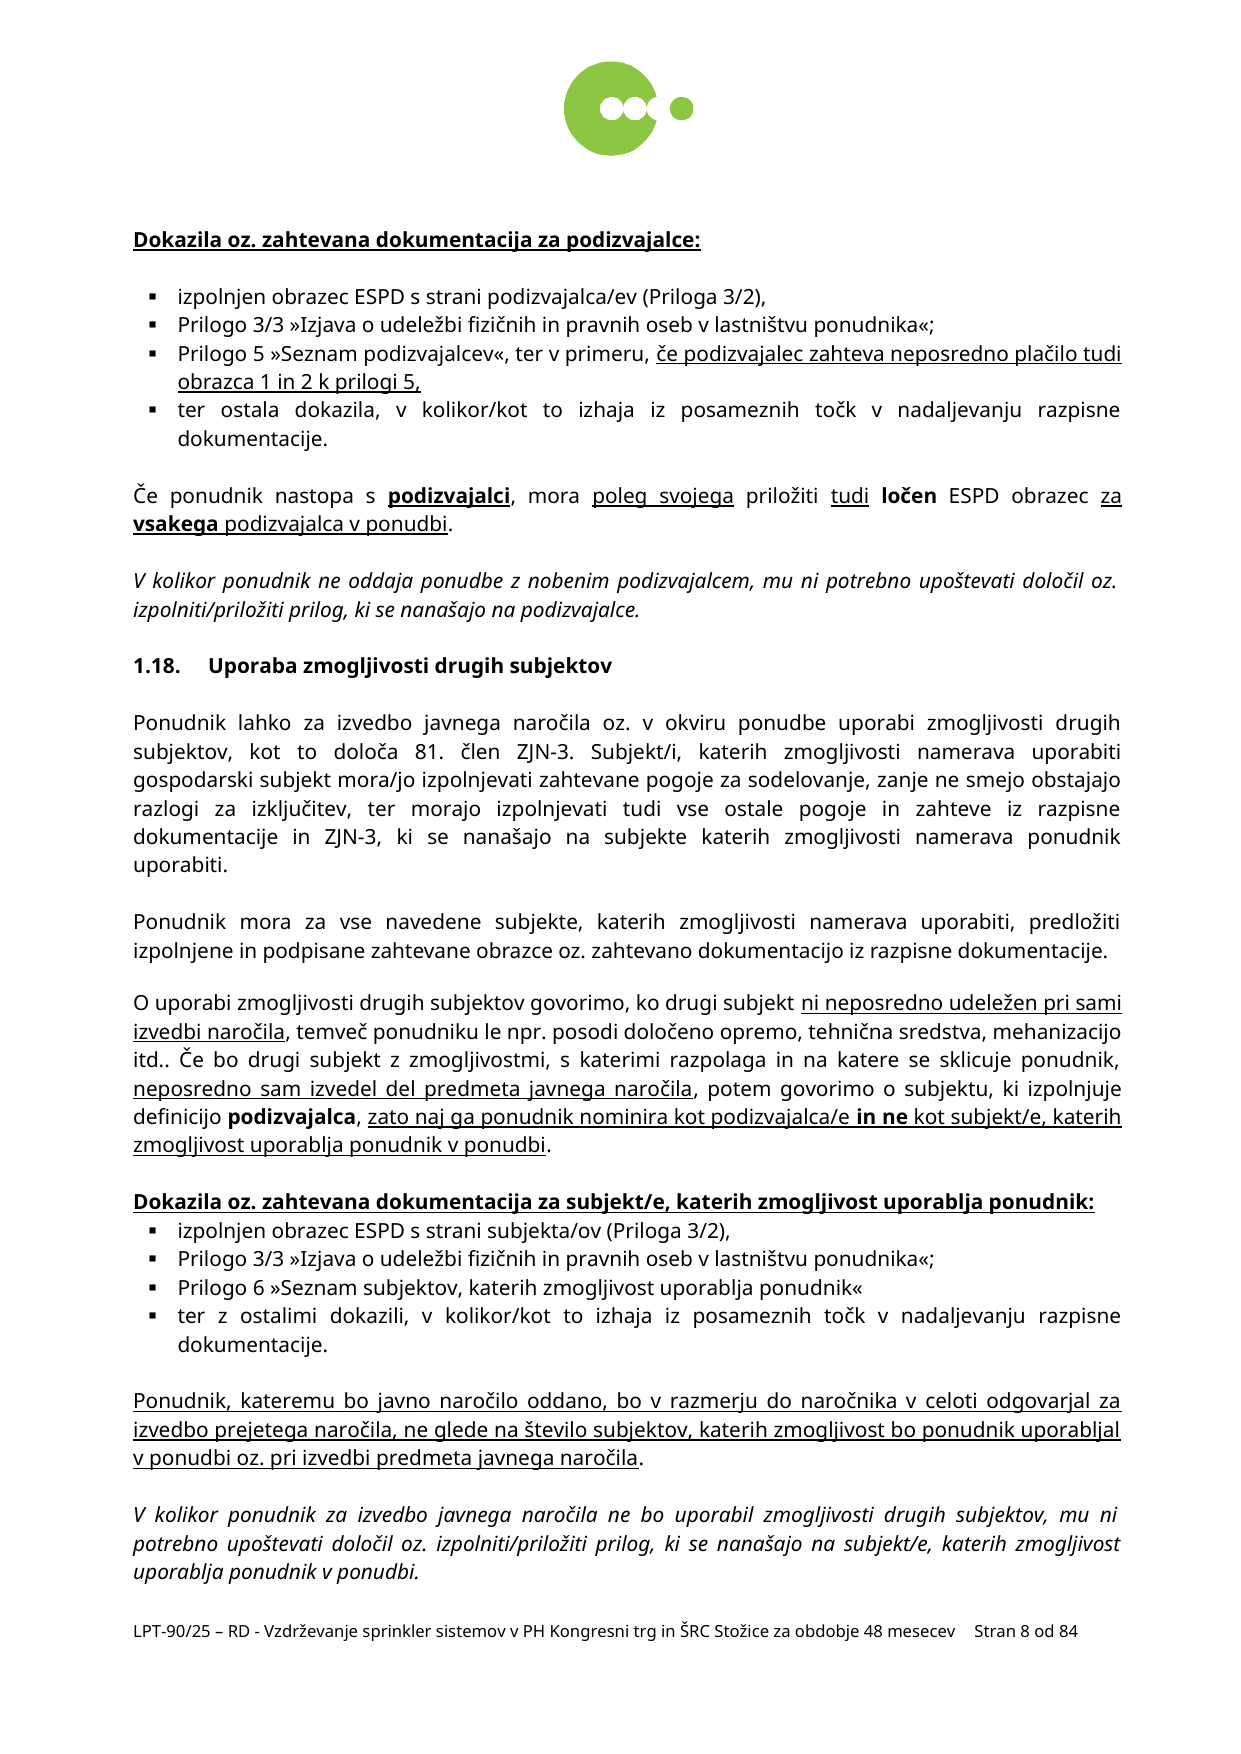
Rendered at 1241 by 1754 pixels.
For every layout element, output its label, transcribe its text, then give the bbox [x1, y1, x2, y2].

text Ponudnik, kateremu bo javno naročilo oddano, bo v razmerju do naročnika v celoti odgovarjal za izvedbo prejetega naročila, ne glede na število subjektov, katerih zmogljivost bo ponudnik uporabljal v ponudbi oz. pri izvedbi predmeta javnega naročila. [133, 1412, 1122, 1472]
text V kolikor ponudnik ne oddaja ponudbe z nobenim podizvajalcem, mu ni potrebno upoštevati določil oz. izpolniti/priložiti prilog, ki se nanašajo na podizvajalce. [133, 566, 1122, 623]
list Prilogo 3/3 »Izjava o udeležbi fizičnih in pravnih oseb v lastništvu ponudnika«; [148, 1244, 1122, 1273]
list Prilogo 5 »Seznam podizvajalcev«, ter v primeru, če podizvajalec zahteva neposredno plačilo tudi obrazca 1 in 2 k prilogi 5, [148, 339, 1122, 396]
text O uporabi zmogljivosti drugih subjektov govorimo, ko drugi subjekt ni neposredno udeležen pri sami izvedbi naročila, temveč ponudniku le npr. posodi določeno opremo, tehnična sredstva, mehanizacijo itd.. Če bo drugi subjekt z zmogljivostmi, s katerimi razpolaga in na katere se sklicuje ponudnik, neposredno sam izvedel del predmeta javnega naročila, potem govorimo o subjektu, ki izpolnjuje definicijo podizvajalca, zato naj ga ponudnik nominira kot podizvajalca/e in ne kot subjekt/e, katerih zmogljivost uporablja ponudnik v ponudbi. [133, 988, 1122, 1159]
list izpolnjen obrazec ESPD s strani subjekta/ov (Priloga 3/2), [148, 1216, 1122, 1244]
list ter z ostalimi dokazili, v kolikor/kot to izhaja iz posameznih točk v nadaljevanju razpisne dokumentacije. [148, 1301, 1122, 1358]
list ter ostala dokazila, v kolikor/kot to izhaja iz posameznih točk v nadaljevanju razpisne dokumentacije. [148, 396, 1122, 452]
text V kolikor ponudnik za izvedbo javnega naročila ne bo uporabil zmogljivosti drugih subjektov, mu ni potrebno upoštevati določil oz. izpolniti/priložiti prilog, ki se nanašajo na subjekt/e, katerih zmogljivost uporablja ponudnik v ponudbi. [133, 1500, 1122, 1586]
list Prilogo 3/3 »Izjava o udeležbi fizičnih in pravnih oseb v lastništvu ponudnika«; [148, 310, 1122, 339]
text Dokazila oz. zahtevana dokumentacija za subjekt/e, katerih zmogljivost uporablja ponudnik: [133, 1187, 1122, 1216]
text Ponudnik, kateremu bo javno naročilo oddano, bo v razmerju do naročnika v celoti odgovarjal za izvedbo prejetega naročila, ne glede na število subjektov, katerih zmogljivost bo ponudnik uporabljal v ponudbi oz. pri izvedbi predmeta javnega naročila. [133, 1387, 1122, 1411]
list Uporaba zmogljivosti drugih subjektov [133, 652, 1122, 680]
text Ponudnik lahko za izvedbo javnega naročila oz. v okviru ponudbe uporabi zmogljivosti drugih subjektov, kot to določa 81. člen ZJN-3. Subjekt/i, katerih zmogljivosti namerava uporabiti gospodarski subjekt mora/jo izpolnjevati zahtevane pogoje za sodelovanje, zanje ne smejo obstajajo razlogi za izključitev, ter morajo izpolnjevati tudi vse ostale pogoje in zahteve iz razpisne dokumentacije in ZJN-3, ki se nanašajo na subjekte katerih zmogljivosti namerava ponudnik uporabiti. [133, 708, 1122, 879]
text Dokazila oz. zahtevana dokumentacija za podizvajalce: [133, 225, 1122, 253]
text Ponudnik mora za vse navedene subjekte, katerih zmogljivosti namerava uporabiti, predložiti izpolnjene in podpisane zahtevane obrazce oz. zahtevano dokumentacijo iz razpisne dokumentacije. [133, 907, 1122, 964]
list izpolnjen obrazec ESPD s strani podizvajalca/ev (Priloga 3/2), [148, 282, 1122, 310]
text Če ponudnik nastopa s podizvajalci, mora poleg svojega priložiti tudi ločen ESPD obrazec za vsakega podizvajalca v ponudbi. [133, 481, 1122, 538]
list Prilogo 6 »Seznam subjektov, katerih zmogljivost uporablja ponudnik« [148, 1273, 1122, 1301]
